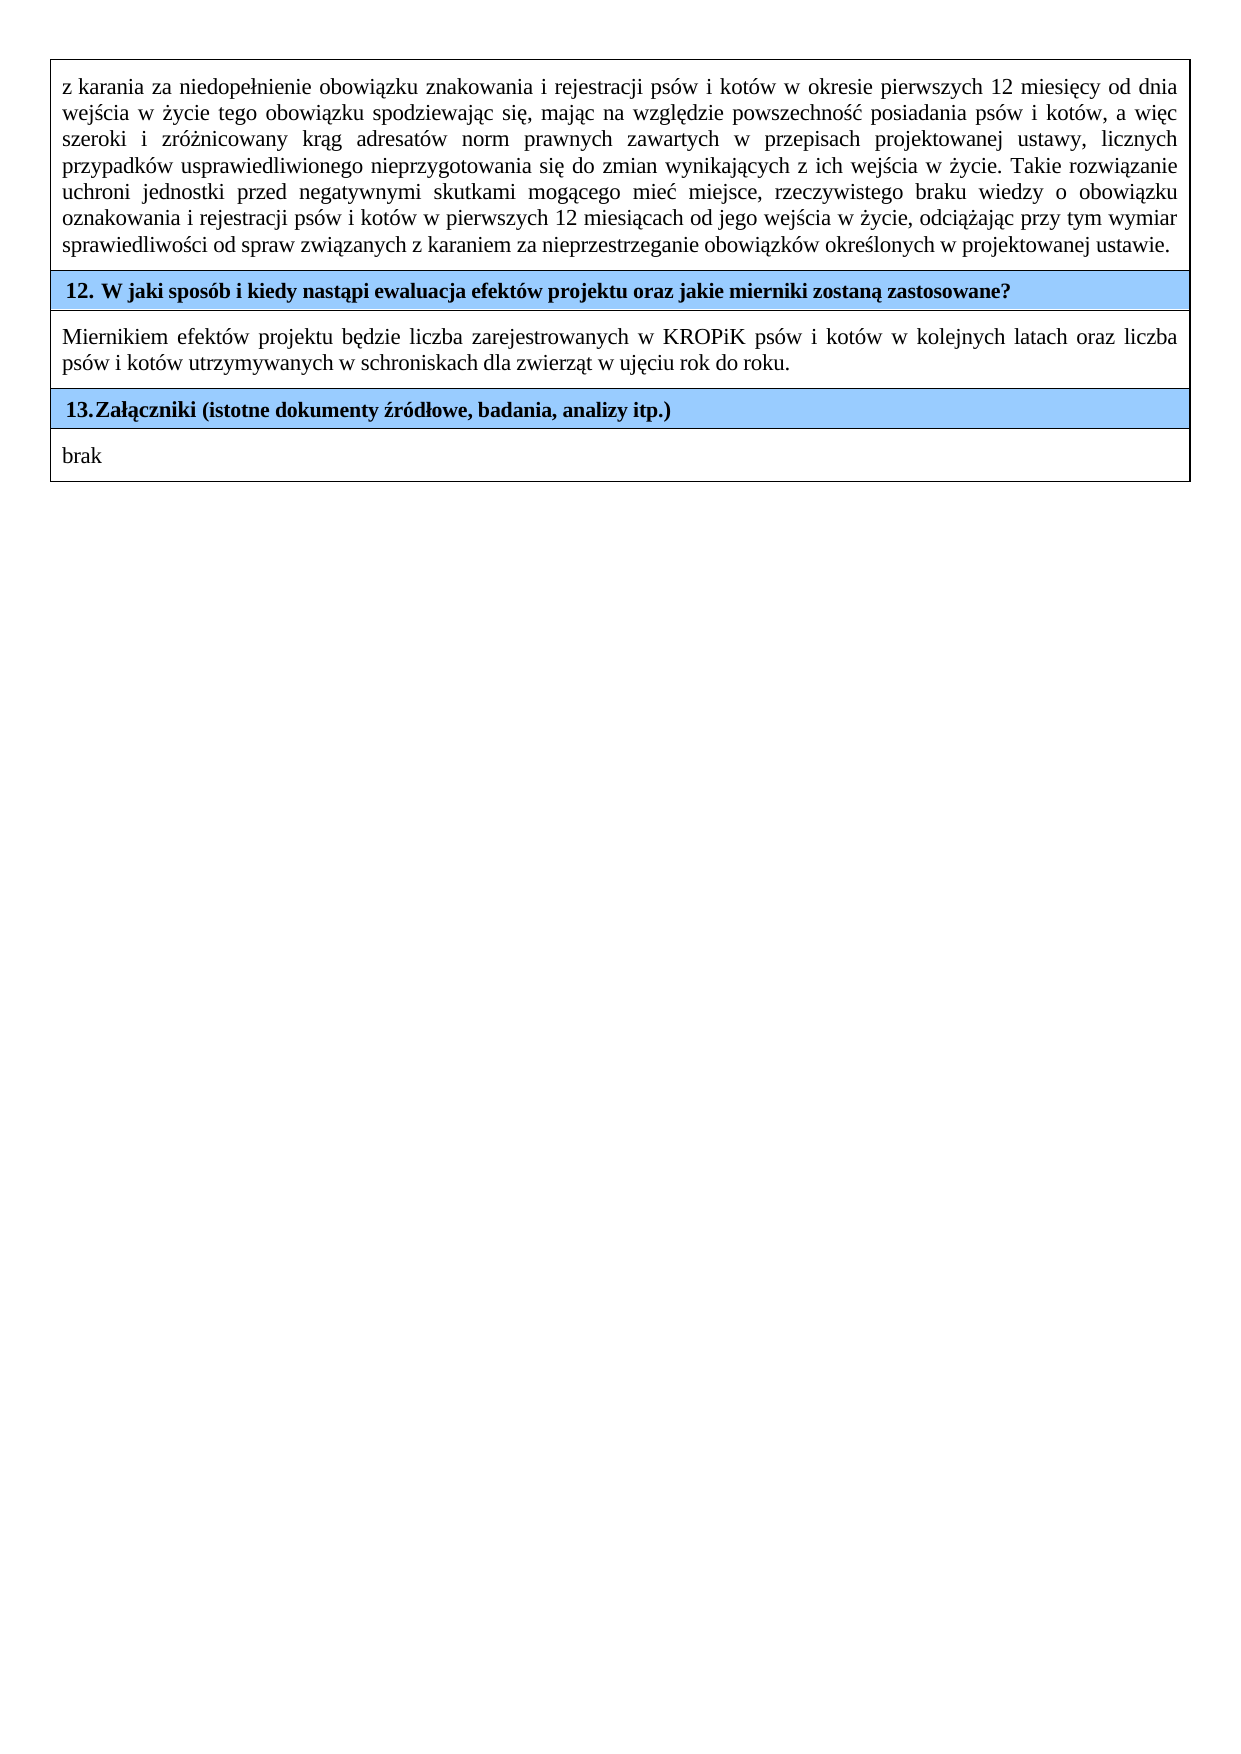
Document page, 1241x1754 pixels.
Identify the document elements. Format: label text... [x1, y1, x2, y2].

table_cell W jaki sposób i kiedy nastąpi ewaluacja efektów projektu oraz jakie mierniki zostaną zastosowane? [51, 271, 1189, 309]
table_cell brak [51, 429, 1189, 481]
table_cell Miernikiem efektów projektu będzie liczba zarejestrowanych w KROPiK psów i kotów w kolejnych latach oraz liczba psów i kotów utrzymywanych w schroniskach dla zwierząt w ujęciu rok do roku. [51, 311, 1189, 388]
table_cell Załączniki (istotne dokumenty źródłowe, badania, analizy itp.) [51, 389, 1189, 428]
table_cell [51, 60, 1189, 270]
